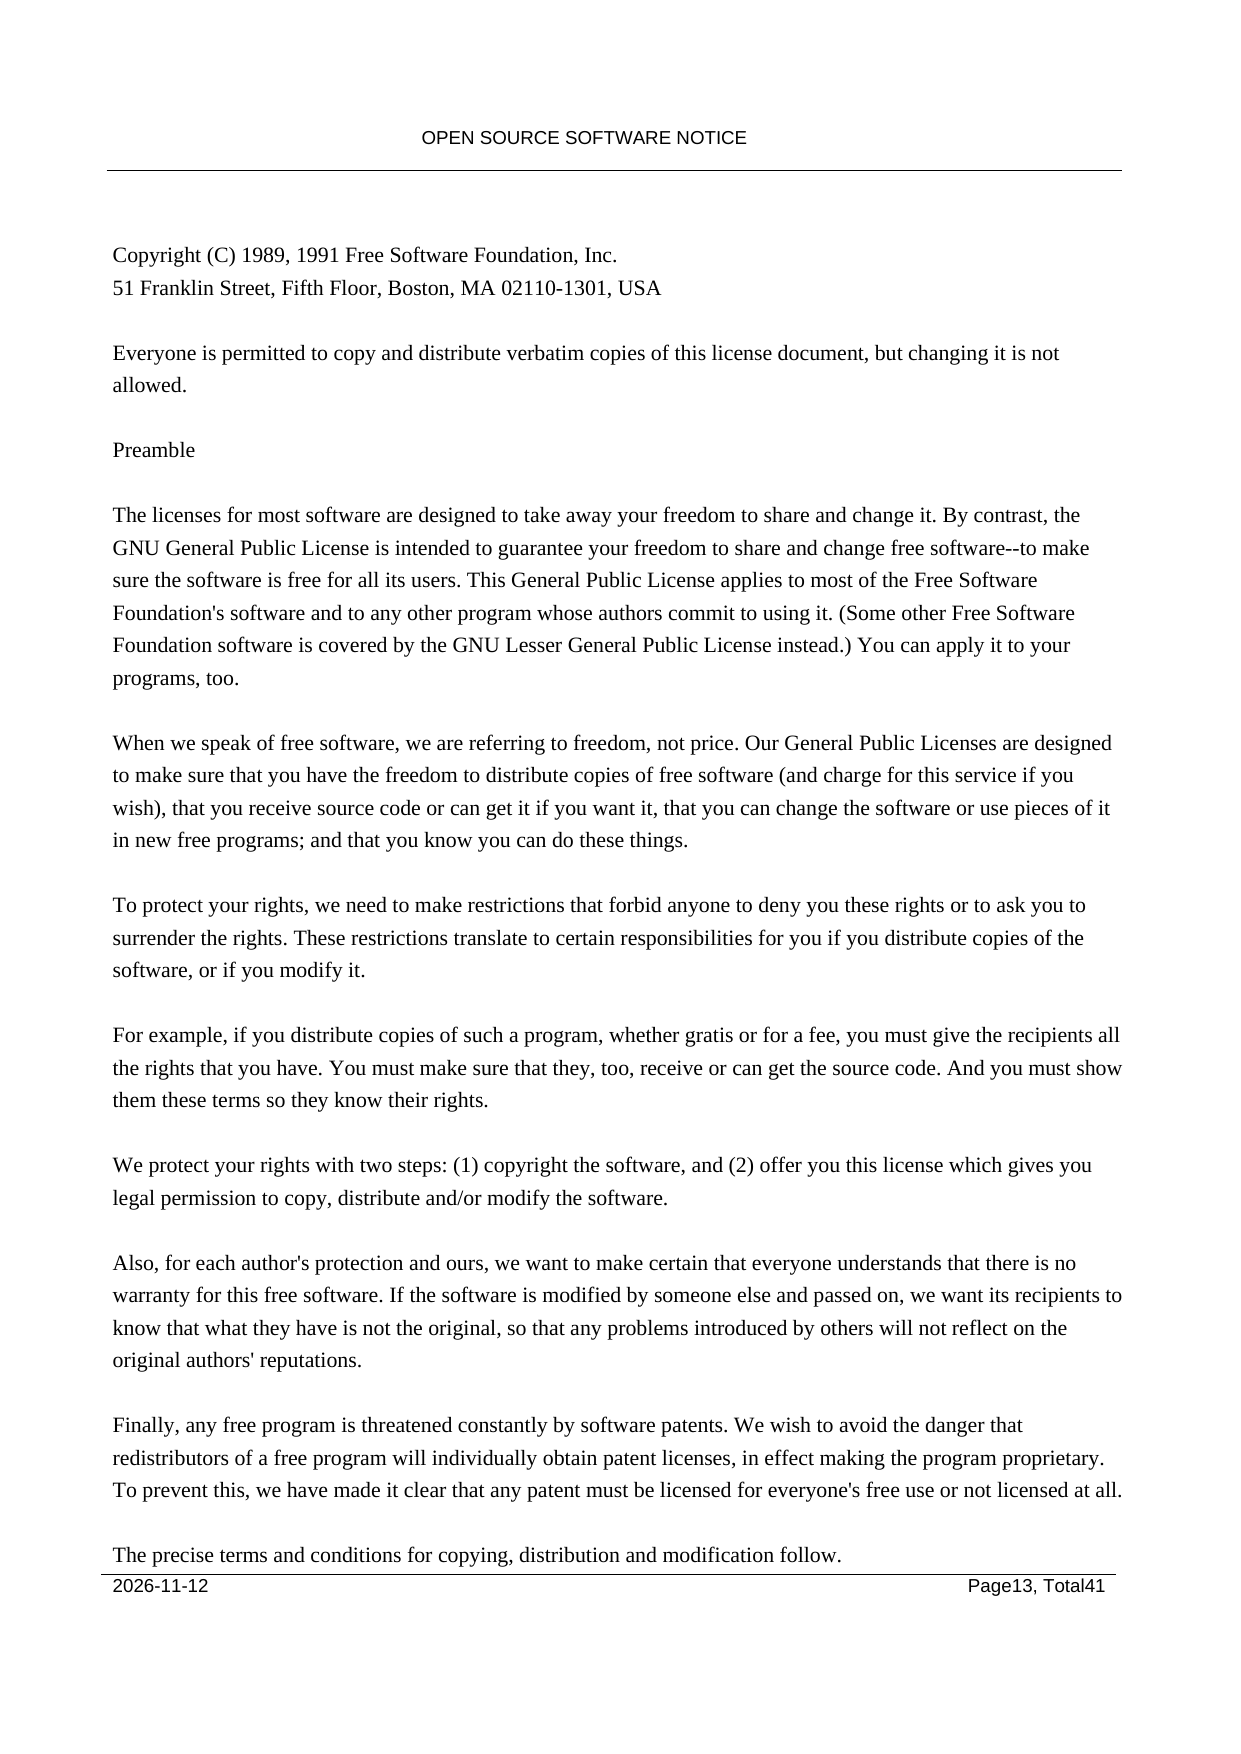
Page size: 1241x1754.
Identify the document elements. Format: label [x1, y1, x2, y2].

text [112, 206, 1128, 1571]
